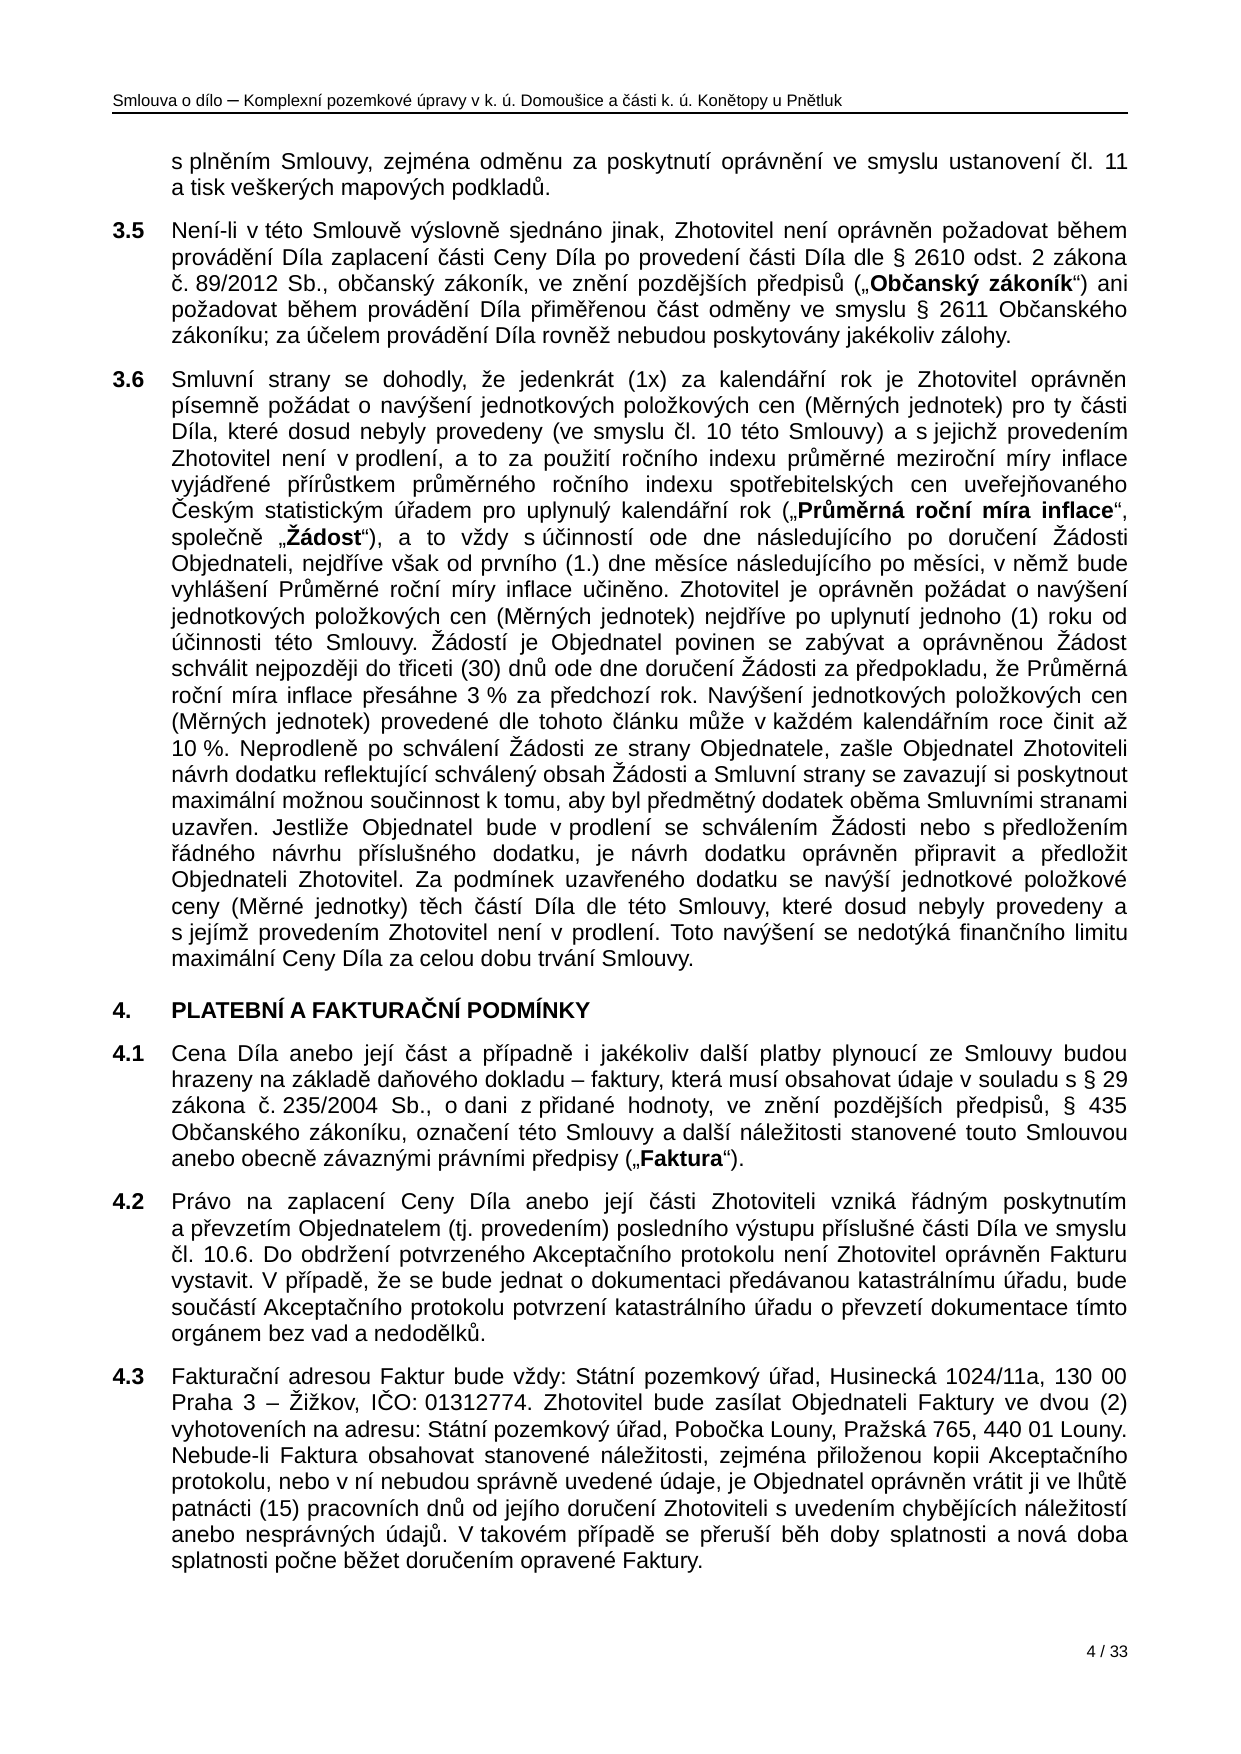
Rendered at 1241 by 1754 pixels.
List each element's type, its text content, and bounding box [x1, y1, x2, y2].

text Není-li v této Smlouvě výslovně sjednáno jinak, Zhotovitel není oprávněn požadovat během provádění Díla zaplacení části Ceny Díla po provedení části Díla dle § 2610 odst. 2 zákona č. 89/2012 Sb., občanský zákoník, ve znění pozdějších předpisů („Občanský zákoník“) ani požadovat během provádění Díla přiměřenou část odměny ve smyslu § 2611 Občanského zákoníku; za účelem provádění Díla rovněž nebudou poskytovány jakékoliv zálohy. [112, 217, 1128, 349]
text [112, 148, 1128, 200]
text Právo na zaplacení Ceny Díla anebo její části Zhotoviteli vzniká řádným poskytnutím a převzetím Objednatelem (tj. provedením) posledního výstupu příslušné části Díla ve smyslu čl. 10.6. Do obdržení potvrzeného Akceptačního protokolu není Zhotovitel oprávněn Fakturu vystavit. V případě, že se bude jednat o dokumentaci předávanou katastrálnímu úřadu, bude součástí Akceptačního protokolu potvrzení katastrálního úřadu o převzetí dokumentace tímto orgánem bez vad a nedodělků. [112, 1188, 1128, 1346]
text Smluvní strany se dohodly, že jedenkrát (1x) za kalendářní rok je Zhotovitel oprávněn písemně požádat o navýšení jednotkových položkových cen (Měrných jednotek) pro ty části Díla, které dosud nebyly provedeny (ve smyslu čl. 10 této Smlouvy) a s jejichž provedením Zhotovitel není v prodlení, a to za použití ročního indexu průměrné meziroční míry inflace vyjádřené přírůstkem průměrného ročního indexu spotřebitelských cen uveřejňovaného Českým statistickým úřadem pro uplynulý kalendářní rok („Průměrná roční míra inflace“, společně „Žádost“), a to vždy s účinností ode dne následujícího po doručení Žádosti Objednateli, nejdříve však od prvního (1.) dne měsíce následujícího po měsíci, v němž bude vyhlášení Průměrné roční míry inflace učiněno. Zhotovitel je oprávněn požádat o navýšení jednotkových položkových cen (Měrných jednotek) nejdříve po uplynutí jednoho (1) roku od účinnosti této Smlouvy. Žádostí je Objednatel povinen se zabývat a oprávněnou Žádost schválit nejpozději do třiceti (30) dnů ode dne doručení Žádosti za předpokladu, že Průměrná roční míra inflace přesáhne 3 % za předchozí rok. Navýšení jednotkových položkových cen (Měrných jednotek) provedené dle tohoto článku může v každém kalendářním roce činit až 10 %. Neprodleně po schválení Žádosti ze strany Objednatele, zašle Objednatel Zhotoviteli návrh dodatku reflektující schválený obsah Žádosti a Smluvní strany se zavazují si poskytnout maximální možnou součinnost k tomu, aby byl předmětný dodatek oběma Smluvními stranami uzavřen. Jestliže Objednatel bude v prodlení se schválením Žádosti nebo s předložením řádného návrhu příslušného dodatku, je návrh dodatku oprávněn připravit a předložit Objednateli Zhotovitel. Za podmínek uzavřeného dodatku se navýší jednotkové položkové ceny (Měrné jednotky) těch částí Díla dle této Smlouvy, které dosud nebyly provedeny a s jejímž provedením Zhotovitel není v prodlení. Toto navýšení se nedotýká finančního limitu maximální Ceny Díla za celou dobu trvání Smlouvy. [112, 366, 1128, 972]
text Fakturační adresou Faktur bude vždy: Státní pozemkový úřad, Husinecká 1024/11a, 130 00 Praha 3 – Žižkov, IČO: 01312774. Zhotovitel bude zasílat Objednateli Faktury ve dvou (2) vyhotoveních na adresu: Státní pozemkový úřad, Pobočka Louny, Pražská 765, 440 01 Louny. Nebude-li Faktura obsahovat stanovené náležitosti, zejména přiloženou kopii Akceptačního protokolu, nebo v ní nebudou správně uvedené údaje, je Objednatel oprávněn vrátit ji ve lhůtě patnácti (15) pracovních dnů od jejího doručení Zhotoviteli s uvedením chybějících náležitostí anebo nesprávných údajů. V takovém případě se přeruší běh doby splatnosti a nová doba splatnosti počne běžet doručením opravené Faktury. [112, 1363, 1128, 1574]
text Platební a fakturační podmínky [112, 997, 1128, 1023]
text Cena Díla anebo její část a případně i jakékoliv další platby plynoucí ze Smlouvy budou hrazeny na základě daňového dokladu – faktury, která musí obsahovat údaje v souladu s § 29 zákona č. 235/2004 Sb., o dani z přidané hodnoty, ve znění pozdějších předpisů, § 435 Občanského zákoníku, označení této Smlouvy a další náležitosti stanovené touto Smlouvou anebo obecně závaznými právními předpisy („Faktura“). [112, 1040, 1128, 1171]
